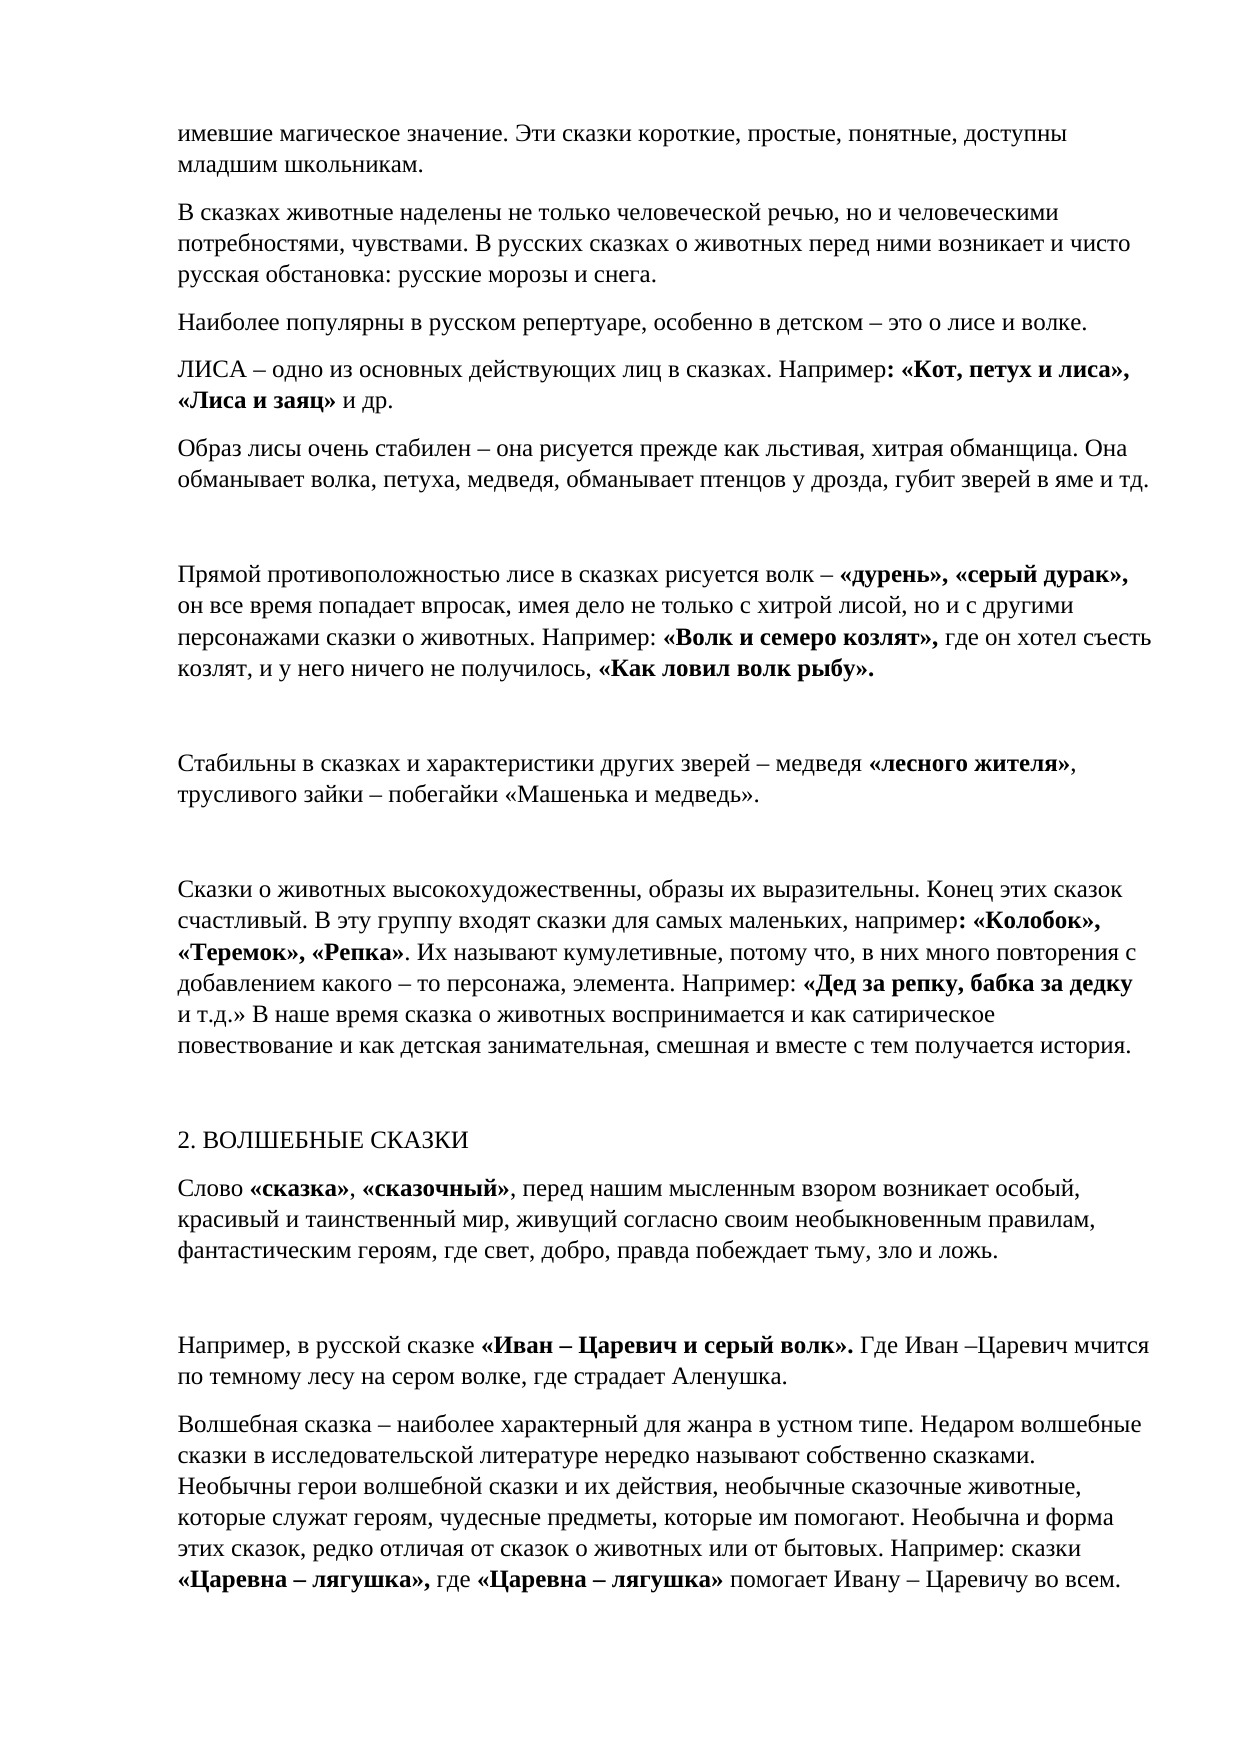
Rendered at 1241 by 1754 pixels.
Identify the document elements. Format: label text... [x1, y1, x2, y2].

text Образ лисы очень стабилен – она рисуется прежде как льстивая, хитрая обманщица. Она обманывает волка, петуха, медведя, обманывает птенцов у дрозда, губит зверей в яме и тд. [177, 433, 1152, 493]
text Прямой противоположностью лисе в сказках рисуется волк – «дурень», «серый дурак», он все время попадает впросак, имея дело не только с хитрой лисой, но и с другими персонажами сказки о животных. Например: «Волк и семеро козлят», где он хотел съесть козлят, и у него ничего не получилось, «Как ловил волк рыбу». [177, 559, 1152, 681]
text 2. ВОЛШЕБНЫЕ СКАЗКИ [177, 1125, 1152, 1154]
text Например, в русской сказке «Иван – Царевич и серый волк». Где Иван –Царевич мчится по темному лесу на сером волке, где страдает Аленушка. [177, 1330, 1152, 1390]
text В сказках животные наделены не только человеческой речью, но и человеческими потребностями, чувствами. В русских сказках о животных перед ними возникает и чисто русская обстановка: русские морозы и снега. [177, 197, 1152, 288]
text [177, 118, 1152, 178]
text Сказки о животных высокохудожественны, образы их выразительны. Конец этих сказок счастливый. В эту группу входят сказки для самых маленьких, например: «Колобок», «Теремок», «Репка». Их называют кумулетивные, потому что, в них много повторения с добавлением какого – то персонажа, элемента. Например: «Дед за репку, бабка за дедку и т.д.» В наше время сказка о животных воспринимается и как сатирическое повествование и как детская занимательная, смешная и вместе с тем получается история. [177, 874, 1152, 1058]
text Волшебная сказка – наиболее характерный для жанра в устном типе. Недаром волшебные сказки в исследовательской литературе нередко называют собственно сказками. Необычны герои волшебной сказки и их действия, необычные сказочные животные, которые служат героям, чудесные предметы, которые им помогают. Необычна и форма этих сказок, редко отличая от сказок о животных или от бытовых. Например: сказки «Царевна – лягушка», где «Царевна – лягушка» помогает Ивану – Царевичу во всем. [177, 1409, 1152, 1593]
text ЛИСА – одно из основных действующих лиц в сказках. Например: «Кот, петух и лиса», «Лиса и заяц» и др. [177, 354, 1152, 414]
text Наиболее популярны в русском репертуаре, особенно в детском – это о лисе и волке. [177, 307, 1152, 335]
text Слово «сказка», «сказочный», перед нашим мысленным взором возникает особый, красивый и таинственный мир, живущий согласно своим необыкновенным правилам, фантастическим героям, где свет, добро, правда побеждает тьму, зло и ложь. [177, 1173, 1152, 1264]
text Стабильны в сказках и характеристики других зверей – медведя «лесного жителя», трусливого зайки – побегайки «Машенька и медведь». [177, 748, 1152, 808]
